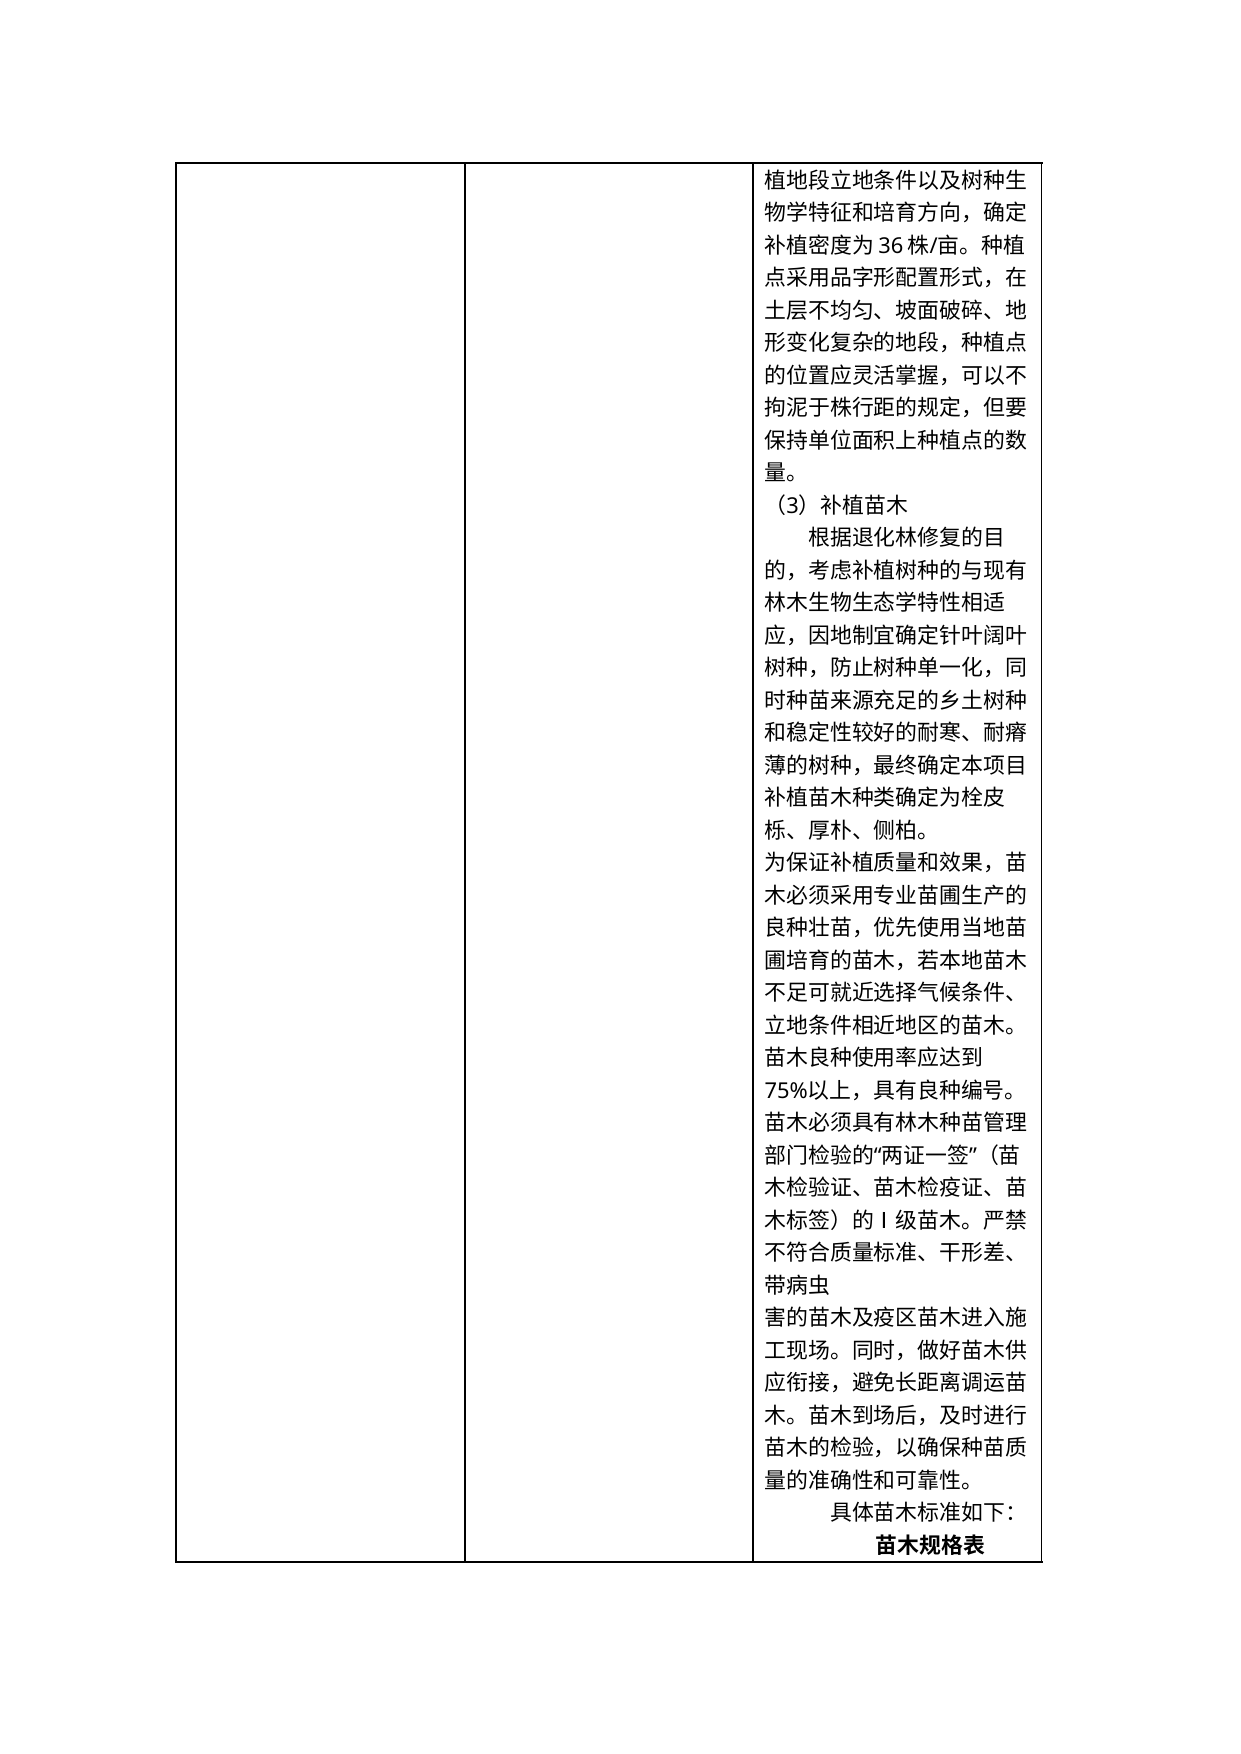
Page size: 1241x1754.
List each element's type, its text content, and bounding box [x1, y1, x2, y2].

table_cell 1 [177, 164, 464, 1561]
table_cell [466, 164, 752, 1561]
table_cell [754, 164, 1041, 1561]
